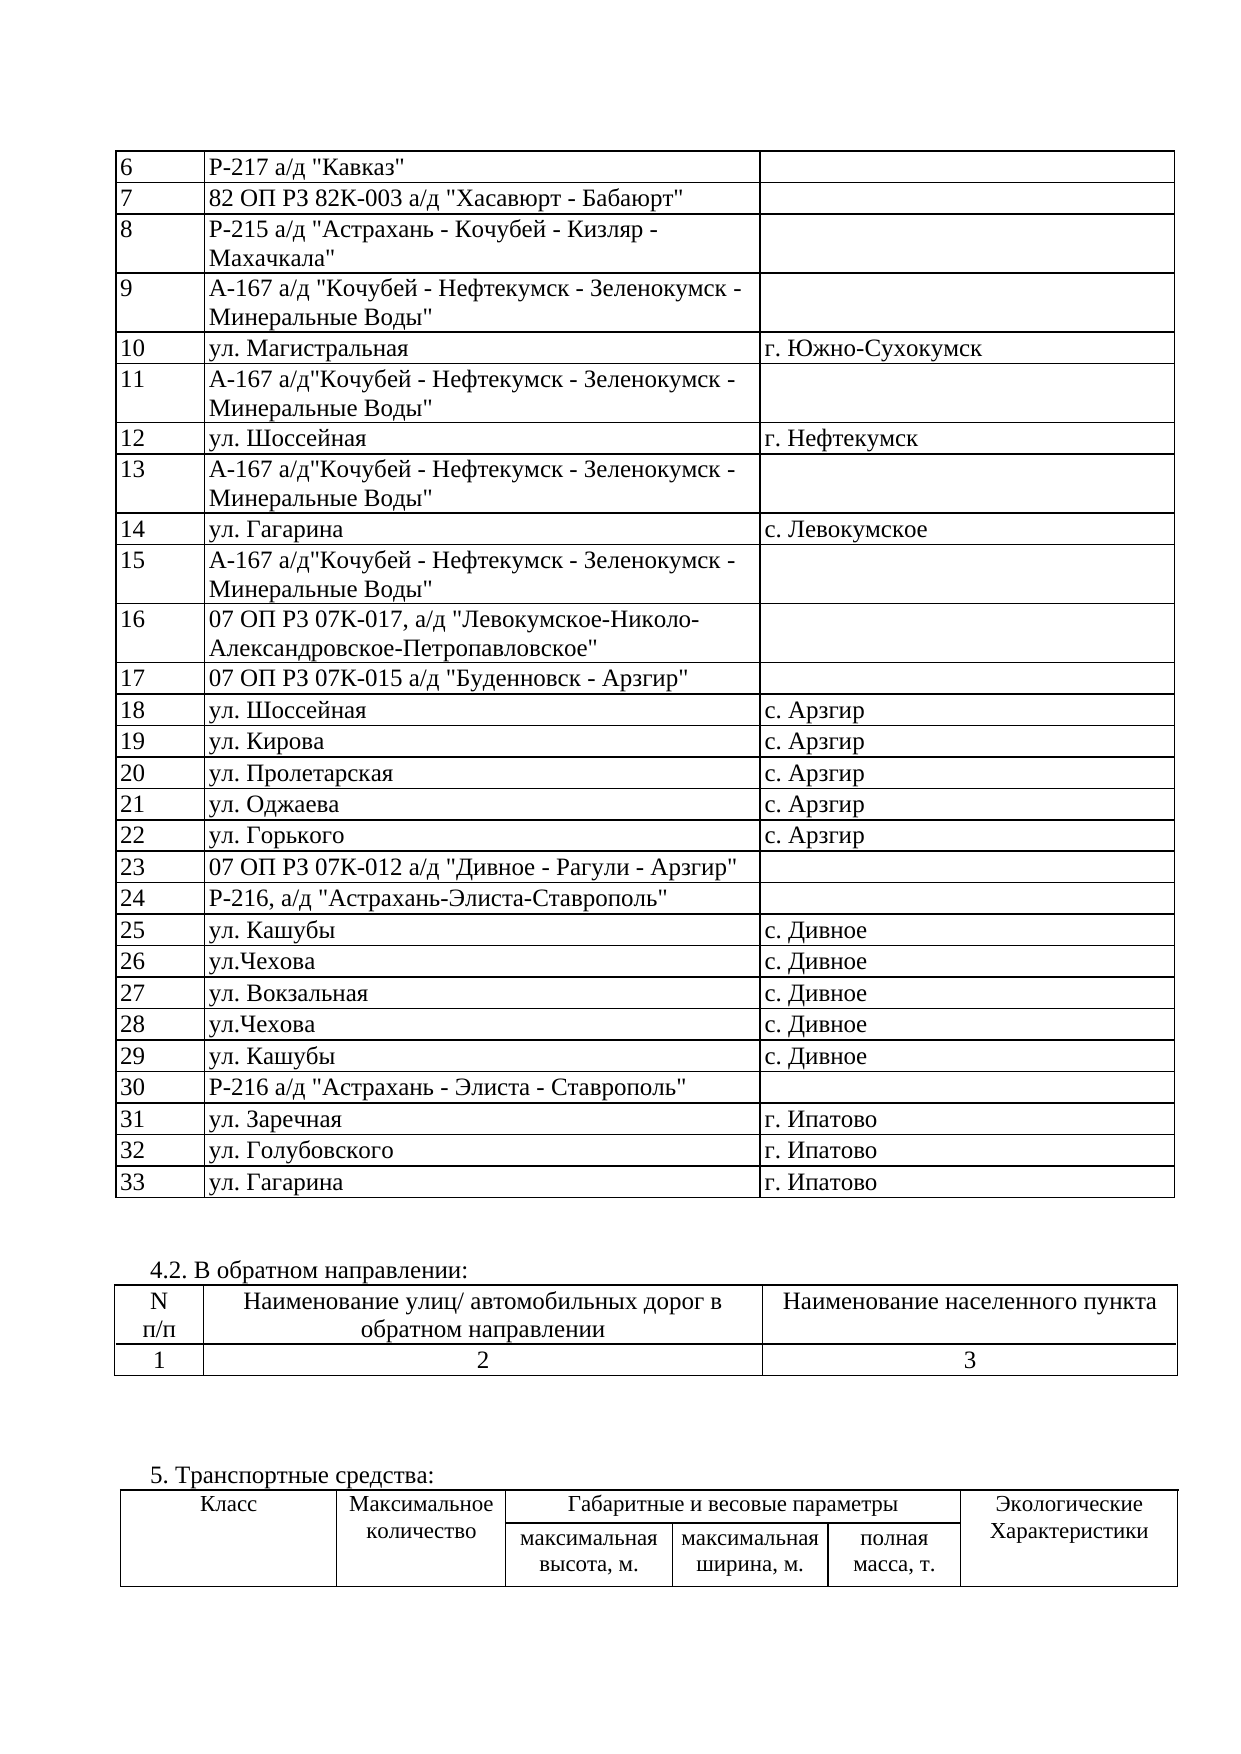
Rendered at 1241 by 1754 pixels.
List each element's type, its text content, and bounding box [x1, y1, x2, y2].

table_cell 3 [763, 1343, 1177, 1375]
table_cell г. Нефтекумск [761, 423, 1174, 453]
table_cell 30 [117, 1072, 204, 1102]
table_cell 07 ОП РЗ 07К-012 а/д "Дивное - Рагули - Арзгир" [205, 852, 759, 882]
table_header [961, 1491, 1177, 1586]
table_cell [761, 274, 1174, 331]
table_cell [761, 364, 1174, 422]
table_cell ул. Кашубы [205, 1041, 759, 1071]
table_cell ул. Шоссейная [205, 695, 759, 724]
table_cell 17 [117, 663, 204, 693]
table_cell [761, 545, 1174, 603]
table_cell 19 [117, 726, 204, 756]
table_cell [761, 152, 1174, 181]
table_cell максимальная ширина, м. [673, 1524, 827, 1586]
table_cell 21 [117, 789, 204, 819]
table_cell с. Арзгир [761, 726, 1174, 756]
table_cell ул. Голубовского [205, 1135, 759, 1165]
table_cell с. Дивное [761, 1009, 1174, 1039]
table_header Класс [121, 1491, 336, 1586]
table_cell [761, 455, 1174, 512]
table_cell 07 ОП Р3 07К-017, а/д "Левокумское-Николо-Александровское-Петропавловское" [205, 604, 759, 662]
table_cell [761, 663, 1174, 693]
table_header Наименование улиц/ автомобильных дорог в обратном направлении [204, 1286, 762, 1343]
table_cell с. Дивное [761, 978, 1174, 1008]
table_cell с. Арзгир [761, 758, 1174, 787]
table_cell ул. Гагарина [205, 1167, 759, 1196]
table_cell 15 [117, 545, 204, 603]
table_cell ул. Кашубы [205, 915, 759, 945]
table_cell г. Ипатово [761, 1104, 1174, 1133]
table_cell с. Арзгир [761, 789, 1174, 819]
table_cell Р-217 а/д "Кавказ" [205, 152, 759, 181]
table_cell [761, 215, 1174, 272]
table_cell ул. Пролетарская [205, 758, 759, 787]
table_cell ул. Оджаева [205, 789, 759, 819]
table_cell 13 [117, 455, 204, 512]
table_header N п/п [115, 1286, 203, 1343]
table_cell 8 [117, 215, 204, 272]
table_cell [761, 183, 1174, 213]
table_cell 12 [117, 423, 204, 453]
table_cell г. Южно-Сухокумск [761, 333, 1174, 362]
table_cell с. Арзгир [761, 695, 1174, 724]
table_cell 31 [117, 1104, 204, 1133]
table_cell Р-216 а/д "Астрахань - Элиста - Ставрополь" [205, 1072, 759, 1102]
text 5. Транспортные средства: [150, 1460, 1090, 1489]
table_cell полная масса, т. [829, 1524, 960, 1586]
table_cell 14 [117, 514, 204, 543]
table_cell 7 [117, 183, 204, 213]
table_header Габаритные и весовые параметры [506, 1491, 960, 1522]
table_header Наименование населенного пункта [763, 1286, 1177, 1343]
table_cell 82 ОП РЗ 82К-003 а/д "Хасавюрт - Бабаюрт" [205, 183, 759, 213]
table_cell [761, 883, 1174, 913]
table_cell ул.Чехова [205, 1009, 759, 1039]
table_cell 25 [117, 915, 204, 945]
table_cell [761, 1072, 1174, 1102]
table_cell ул. Шоссейная [205, 423, 759, 453]
table_cell А-167 а/д"Кочубей - Нефтекумск - Зеленокумск - Минеральные Воды" [205, 545, 759, 603]
table_cell А-167 а/д"Кочубей - Нефтекумск - Зеленокумск - Минеральные Воды" [205, 455, 759, 512]
table_cell ул. Гагарина [205, 514, 759, 543]
table_cell 33 [117, 1167, 204, 1196]
table_cell А-167 а/д"Кочубей - Нефтекумск - Зеленокумск - Минеральные Воды" [205, 364, 759, 422]
table_cell 26 [117, 946, 204, 976]
table_cell г. Ипатово [761, 1135, 1174, 1165]
table_cell 20 [117, 758, 204, 787]
table_cell ул. Кирова [205, 726, 759, 756]
table_cell 10 [117, 333, 204, 362]
table_cell ул. Магистральная [205, 333, 759, 362]
table_cell с. Дивное [761, 915, 1174, 945]
table_cell ул. Горького [205, 821, 759, 850]
table_cell 32 [117, 1135, 204, 1165]
table_cell 29 [117, 1041, 204, 1071]
text 4.2. В обратном направлении: [150, 1256, 1090, 1284]
table_cell ул. Заречная [205, 1104, 759, 1133]
table_cell 22 [117, 821, 204, 850]
table_cell 16 [117, 604, 204, 662]
table_cell 18 [117, 695, 204, 724]
table_cell 24 [117, 883, 204, 913]
table_cell с. Дивное [761, 946, 1174, 976]
table_cell ул. Вокзальная [205, 978, 759, 1008]
table_cell с. Арзгир [761, 821, 1174, 850]
table_cell 11 [117, 364, 204, 422]
table_cell с. Левокумское [761, 514, 1174, 543]
table_cell 2 [204, 1345, 762, 1375]
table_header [337, 1491, 505, 1586]
table_cell 28 [117, 1009, 204, 1039]
table_cell 23 [117, 852, 204, 882]
table_cell 9 [117, 274, 204, 331]
table_cell 1 [115, 1344, 203, 1375]
table_cell 07 ОП РЗ 07К-015 а/д "Буденновск - Арзгир" [205, 663, 759, 693]
table_cell максимальная высота, м. [506, 1524, 672, 1586]
table_cell с. Дивное [761, 1041, 1174, 1071]
table_cell Р-215 а/д "Астрахань - Кочубей - Кизляр - Махачкала" [205, 215, 759, 272]
table_cell 27 [117, 978, 204, 1008]
table_cell ул.Чехова [205, 946, 759, 976]
table_cell [761, 852, 1174, 882]
table_cell А-167 а/д "Кочубей - Нефтекумск - Зеленокумск - Минеральные Воды" [205, 274, 759, 331]
table_cell 6 [117, 152, 204, 181]
table_cell [761, 604, 1174, 662]
table_cell Р-216, а/д "Астрахань-Элиста-Ставрополь" [205, 883, 759, 913]
table_cell г. Ипатово [761, 1167, 1174, 1196]
